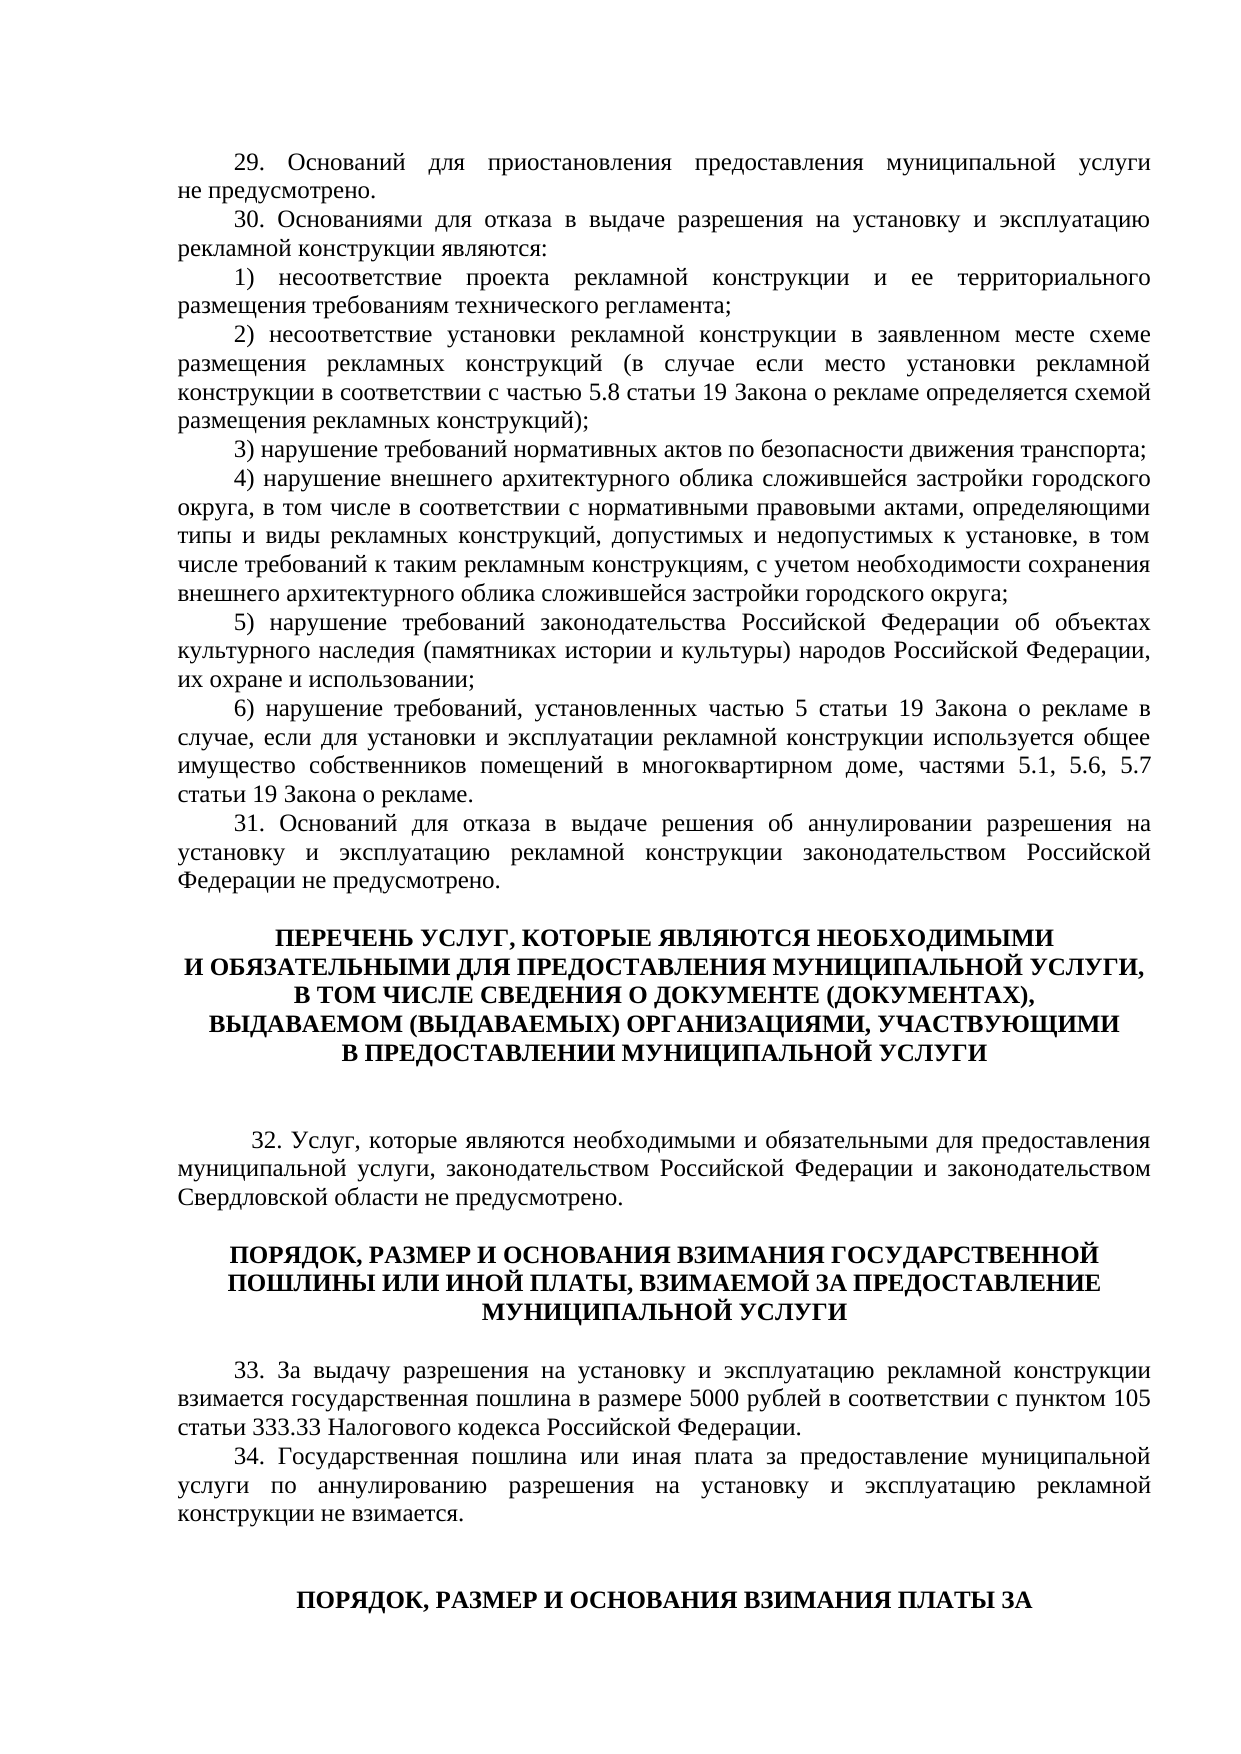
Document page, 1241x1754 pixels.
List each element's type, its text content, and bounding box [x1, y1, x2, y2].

title В ПРЕДОСТАВЛЕНИИ МУНИЦИПАЛЬНОЙ УСЛУГИ [177, 1038, 1152, 1067]
title И ОБЯЗАТЕЛЬНЫМИ ДЛЯ ПРЕДОСТАВЛЕНИЯ МУНИЦИПАЛЬНОЙ УСЛУГИ, [177, 952, 1152, 981]
text 4) нарушение внешнего архитектурного облика сложившейся застройки городского округа, в том числе в соответствии с нормативными правовыми актами, определяющими типы и виды рекламных конструкций, допустимых и недопустимых к установке, в том числе требований к таким рекламным конструкциям, с учетом необходимости сохранения внешнего архитектурного облика сложившейся застройки городского округа; [177, 463, 1152, 607]
title ПОРЯДОК, РАЗМЕР И ОСНОВАНИЯ ВЗИМАНИЯ ГОСУДАРСТВЕННОЙ ПОШЛИНЫ ИЛИ ИНОЙ ПЛАТЫ, ВЗИМАЕМОЙ ЗА ПРЕДОСТАВЛЕНИЕ [177, 1240, 1152, 1297]
title В ТОМ ЧИСЛЕ СВЕДЕНИЯ О ДОКУМЕНТЕ (ДОКУМЕНТАХ), [177, 981, 1152, 1009]
title ПЕРЕЧЕНЬ УСЛУГ, КОТОРЫЕ ЯВЛЯЮТСЯ НЕОБХОДИМЫМИ [177, 923, 1152, 952]
text 31. Оснований для отказа в выдаче решения об аннулировании разрешения на установку и эксплуатацию рекламной конструкции законодательством Российской Федерации не предусмотрено. [177, 808, 1152, 894]
title ВЫДАВАЕМОМ (ВЫДАВАЕМЫХ) ОРГАНИЗАЦИЯМИ, УЧАСТВУЮЩИМИ [177, 1009, 1152, 1038]
text 34. Государственная пошлина или иная плата за предоставление муниципальной услуги по аннулированию разрешения на установку и эксплуатацию рекламной конструкции не взимается. [177, 1441, 1152, 1527]
text 32. Услуг, которые являются необходимыми и обязательными для предоставления муниципальной услуги, законодательством Российской Федерации и законодательством Свердловской области не предусмотрено. [177, 1125, 1152, 1211]
text 29. Оснований для приостановления предоставления муниципальной услуги не предусмотрено. [177, 147, 1152, 204]
title МУНИЦИПАЛЬНОЙ УСЛУГИ [177, 1297, 1152, 1326]
text 2) несоответствие установки рекламной конструкции в заявленном месте схеме размещения рекламных конструкций (в случае если место установки рекламной конструкции в соответствии с частью 5.8 статьи 19 Закона о рекламе определяется схемой размещения рекламных конструкций); [177, 319, 1152, 434]
text 3) нарушение требований нормативных актов по безопасности движения транспорта; [177, 434, 1152, 463]
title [177, 1585, 1152, 1613]
text 33. За выдачу разрешения на установку и эксплуатацию рекламной конструкции взимается государственная пошлина в размере 5000 рублей в соответствии с пунктом 105 статьи 333.33 Налогового кодекса Российской Федерации. [177, 1355, 1152, 1441]
text 6) нарушение требований, установленных частью 5 статьи 19 Закона о рекламе в случае, если для установки и эксплуатации рекламной конструкции используется общее имущество собственников помещений в многоквартирном доме, частями 5.1, 5.6, 5.7 статьи 19 Закона о рекламе. [177, 693, 1152, 808]
text 5) нарушение требований законодательства Российской Федерации об объектах культурного наследия (памятниках истории и культуры) народов Российской Федерации, их охране и использовании; [177, 607, 1152, 693]
text 1) несоответствие проекта рекламной конструкции и ее территориального размещения требованиям технического регламента; [177, 262, 1152, 319]
text 30. Основаниями для отказа в выдаче разрешения на установку и эксплуатацию рекламной конструкции являются: [177, 204, 1152, 262]
